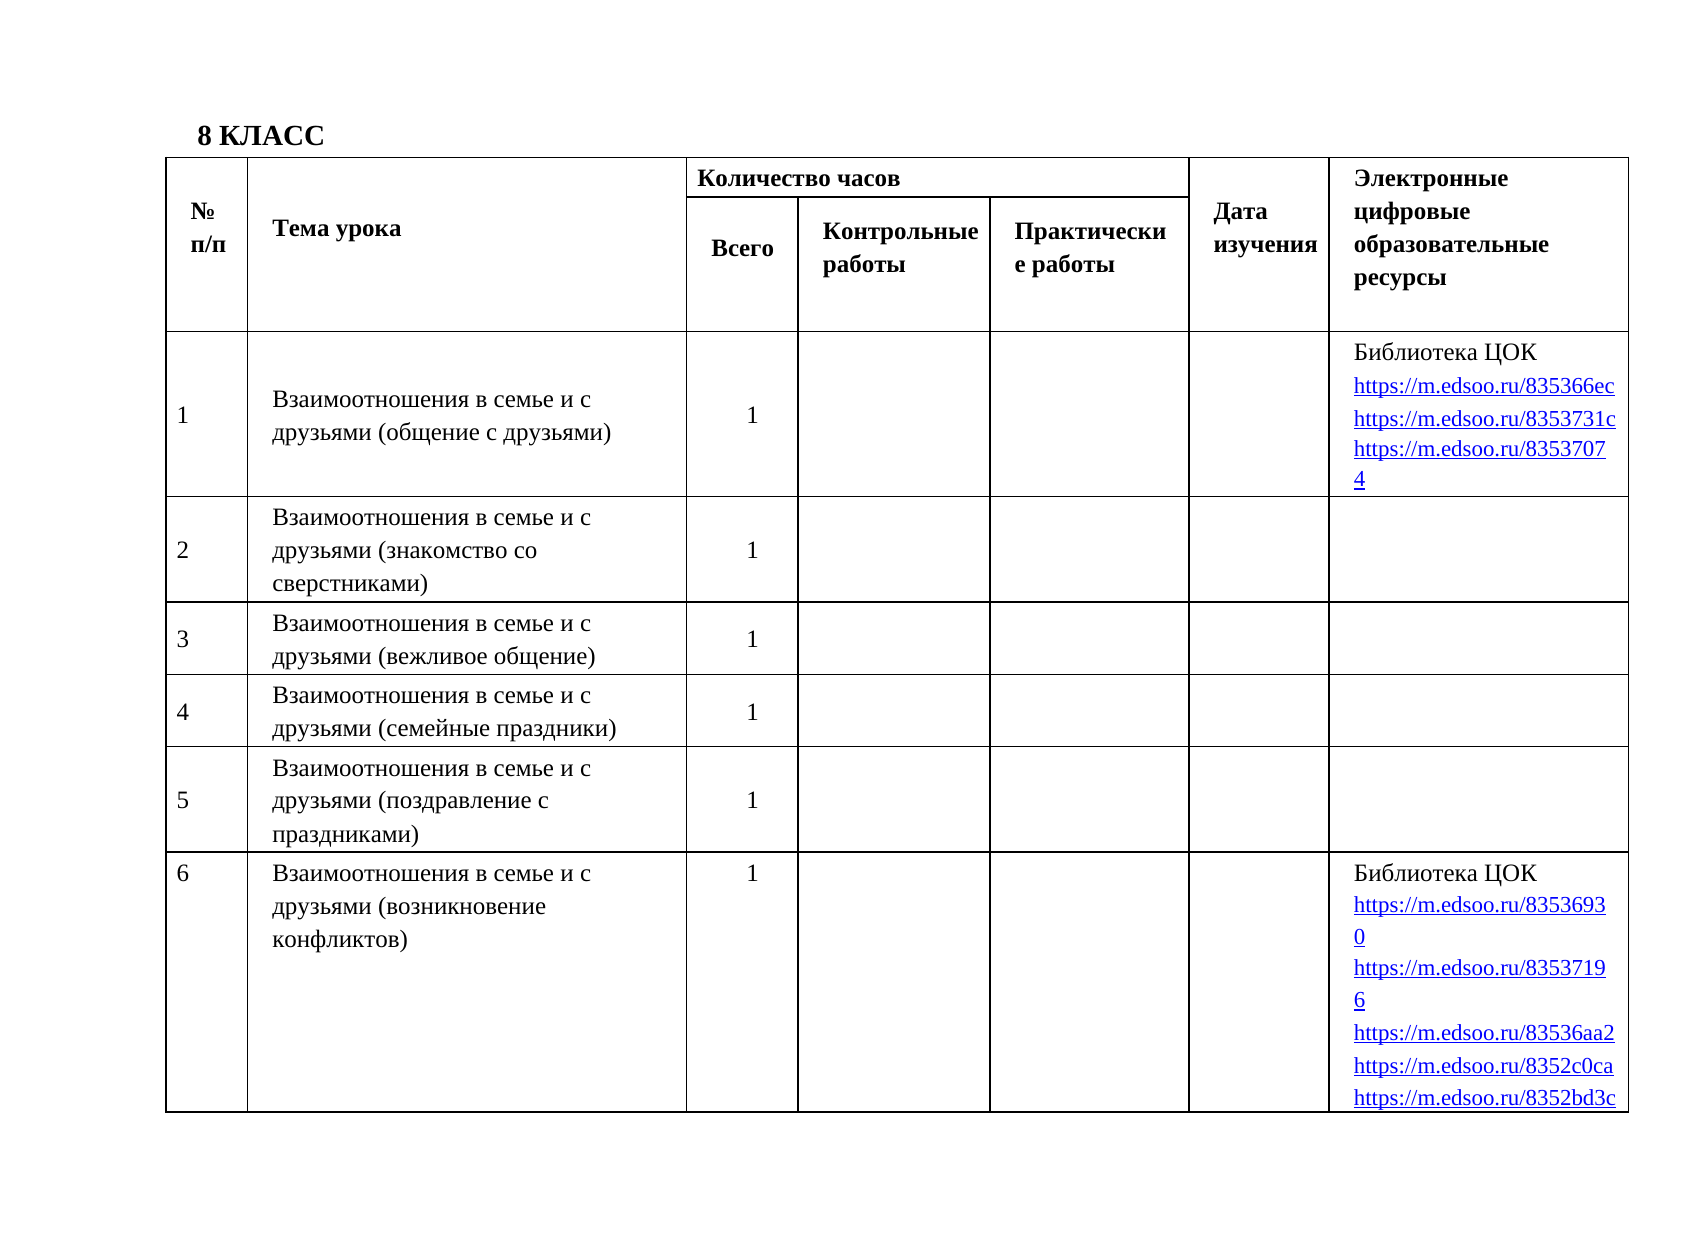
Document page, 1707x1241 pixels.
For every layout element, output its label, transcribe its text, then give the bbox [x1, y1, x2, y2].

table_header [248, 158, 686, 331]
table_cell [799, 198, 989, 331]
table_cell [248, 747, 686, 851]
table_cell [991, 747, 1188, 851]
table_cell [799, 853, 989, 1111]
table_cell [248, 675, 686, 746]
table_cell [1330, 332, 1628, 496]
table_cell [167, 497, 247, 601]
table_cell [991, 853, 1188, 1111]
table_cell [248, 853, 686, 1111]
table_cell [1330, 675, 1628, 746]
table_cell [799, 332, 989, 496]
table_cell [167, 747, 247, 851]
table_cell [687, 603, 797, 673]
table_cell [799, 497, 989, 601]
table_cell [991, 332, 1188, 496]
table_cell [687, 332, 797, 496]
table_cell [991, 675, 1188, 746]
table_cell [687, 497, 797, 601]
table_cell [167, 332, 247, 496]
text 8 КЛАСС [190, 118, 1618, 152]
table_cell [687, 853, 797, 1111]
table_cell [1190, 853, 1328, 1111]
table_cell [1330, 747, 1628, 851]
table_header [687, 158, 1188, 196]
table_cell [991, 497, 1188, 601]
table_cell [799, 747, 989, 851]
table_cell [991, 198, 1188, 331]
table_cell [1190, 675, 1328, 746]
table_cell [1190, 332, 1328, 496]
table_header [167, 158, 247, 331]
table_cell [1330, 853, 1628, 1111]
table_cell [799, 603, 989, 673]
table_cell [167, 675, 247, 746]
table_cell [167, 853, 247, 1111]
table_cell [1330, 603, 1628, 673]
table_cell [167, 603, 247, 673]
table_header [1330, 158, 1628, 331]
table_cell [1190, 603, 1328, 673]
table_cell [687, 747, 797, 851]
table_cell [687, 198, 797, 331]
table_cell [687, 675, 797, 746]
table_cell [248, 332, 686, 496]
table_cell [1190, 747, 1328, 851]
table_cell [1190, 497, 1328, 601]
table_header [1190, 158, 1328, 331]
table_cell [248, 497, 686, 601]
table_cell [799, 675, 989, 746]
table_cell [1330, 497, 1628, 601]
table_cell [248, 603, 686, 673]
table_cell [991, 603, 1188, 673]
